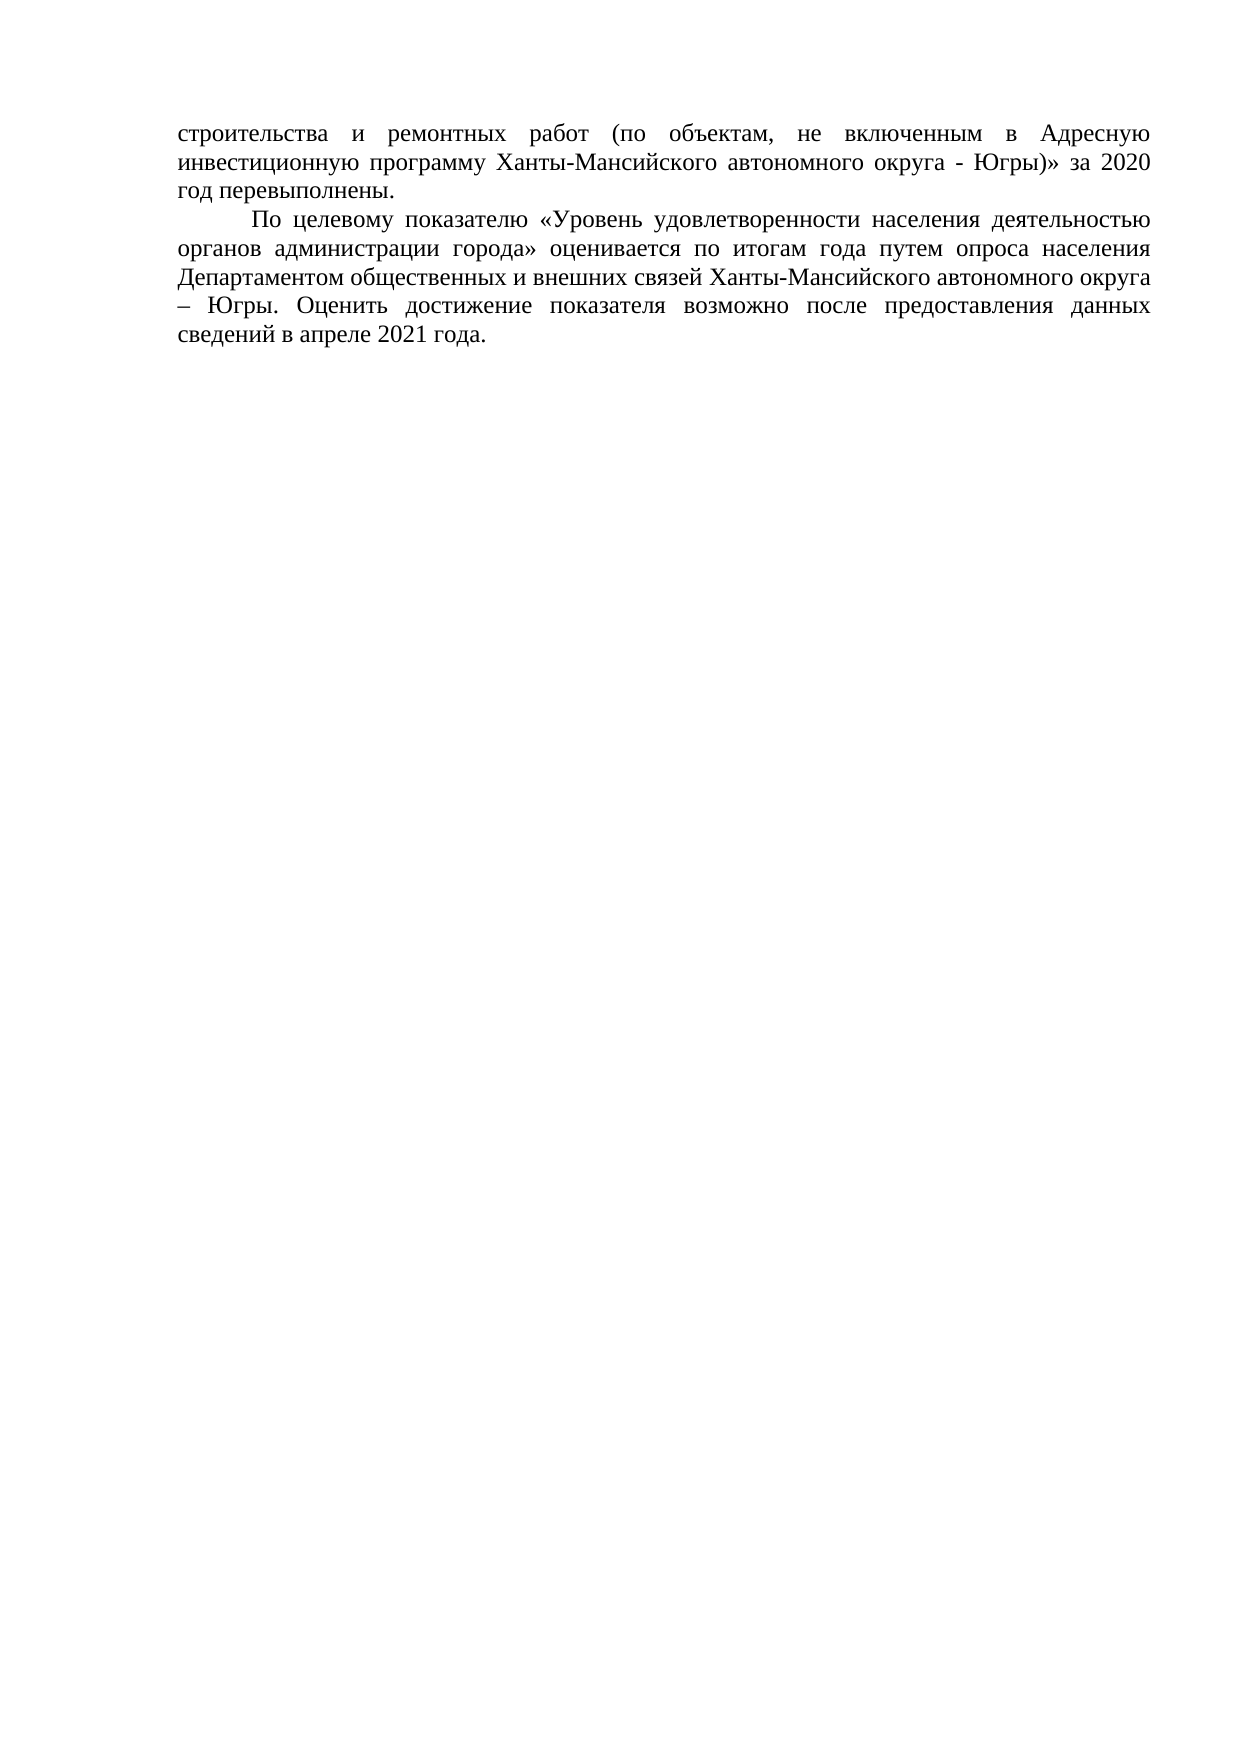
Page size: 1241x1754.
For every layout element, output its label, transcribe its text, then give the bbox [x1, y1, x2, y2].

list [177, 118, 1152, 204]
list По целевому показателю «Уровень удовлетворенности населения деятельностью органов администрации города» оценивается по итогам года путем опроса населения Департаментом общественных и внешних связей Ханты-Мансийского автономного округа – Югры. Оценить достижение показателя возможно после предоставления данных сведений в апреле 2021 года. [177, 204, 1152, 348]
